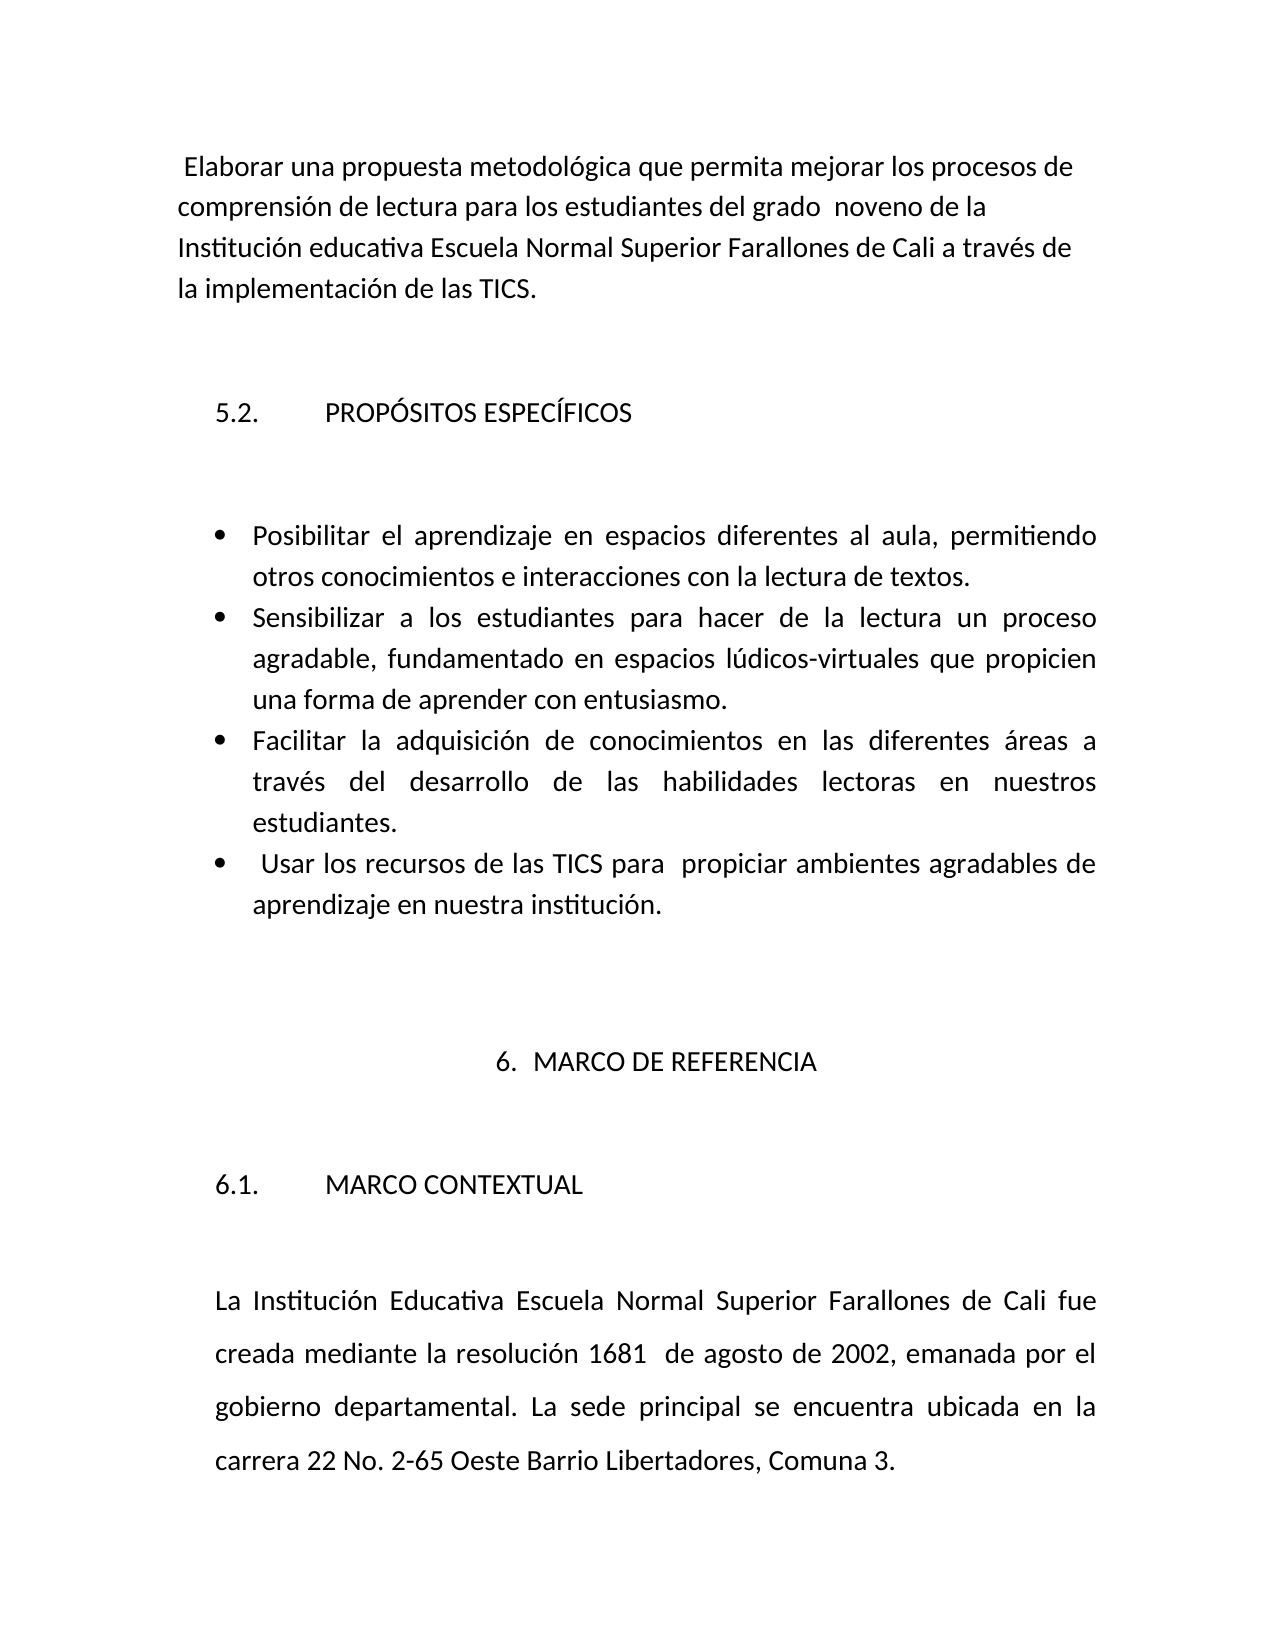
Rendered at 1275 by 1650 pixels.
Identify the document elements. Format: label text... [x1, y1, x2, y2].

list MARCO CONTEXTUAL [215, 1166, 1098, 1202]
text La Institución Educativa Escuela Normal Superior Farallones de Cali fue creada mediante la resolución 1681 de agosto de 2002, emanada por el gobierno departamental. La sede principal se encuentra ubicada en la carrera 22 No. 2-65 Oeste Barrio Libertadores, Comuna 3. [215, 1282, 1098, 1477]
list Sensibilizar a los estudiantes para hacer de la lectura un proceso agradable, fundamentado en espacios lúdicos-virtuales que propicien una forma de aprender con entusiasmo. [215, 599, 1098, 717]
text Elaborar una propuesta metodológica que permita mejorar los procesos de comprensión de lectura para los estudiantes del grado noveno de la Institución educativa Escuela Normal Superior Farallones de Cali a través de la implementación de las TICS. [177, 148, 1098, 306]
list Posibilitar el aprendizaje en espacios diferentes al aula, permitiendo otros conocimientos e interacciones con la lectura de textos. [215, 517, 1098, 594]
list Facilitar la adquisición de conocimientos en las diferentes áreas a través del desarrollo de las habilidades lectoras en nuestros estudiantes. [215, 722, 1098, 840]
list Usar los recursos de las TICS para propiciar ambientes agradables de aprendizaje en nuestra institución. [215, 845, 1098, 922]
list MARCO DE REFERENCIA [215, 1043, 1098, 1078]
list PROPÓSITOS ESPECÍFICOS [215, 394, 1098, 429]
